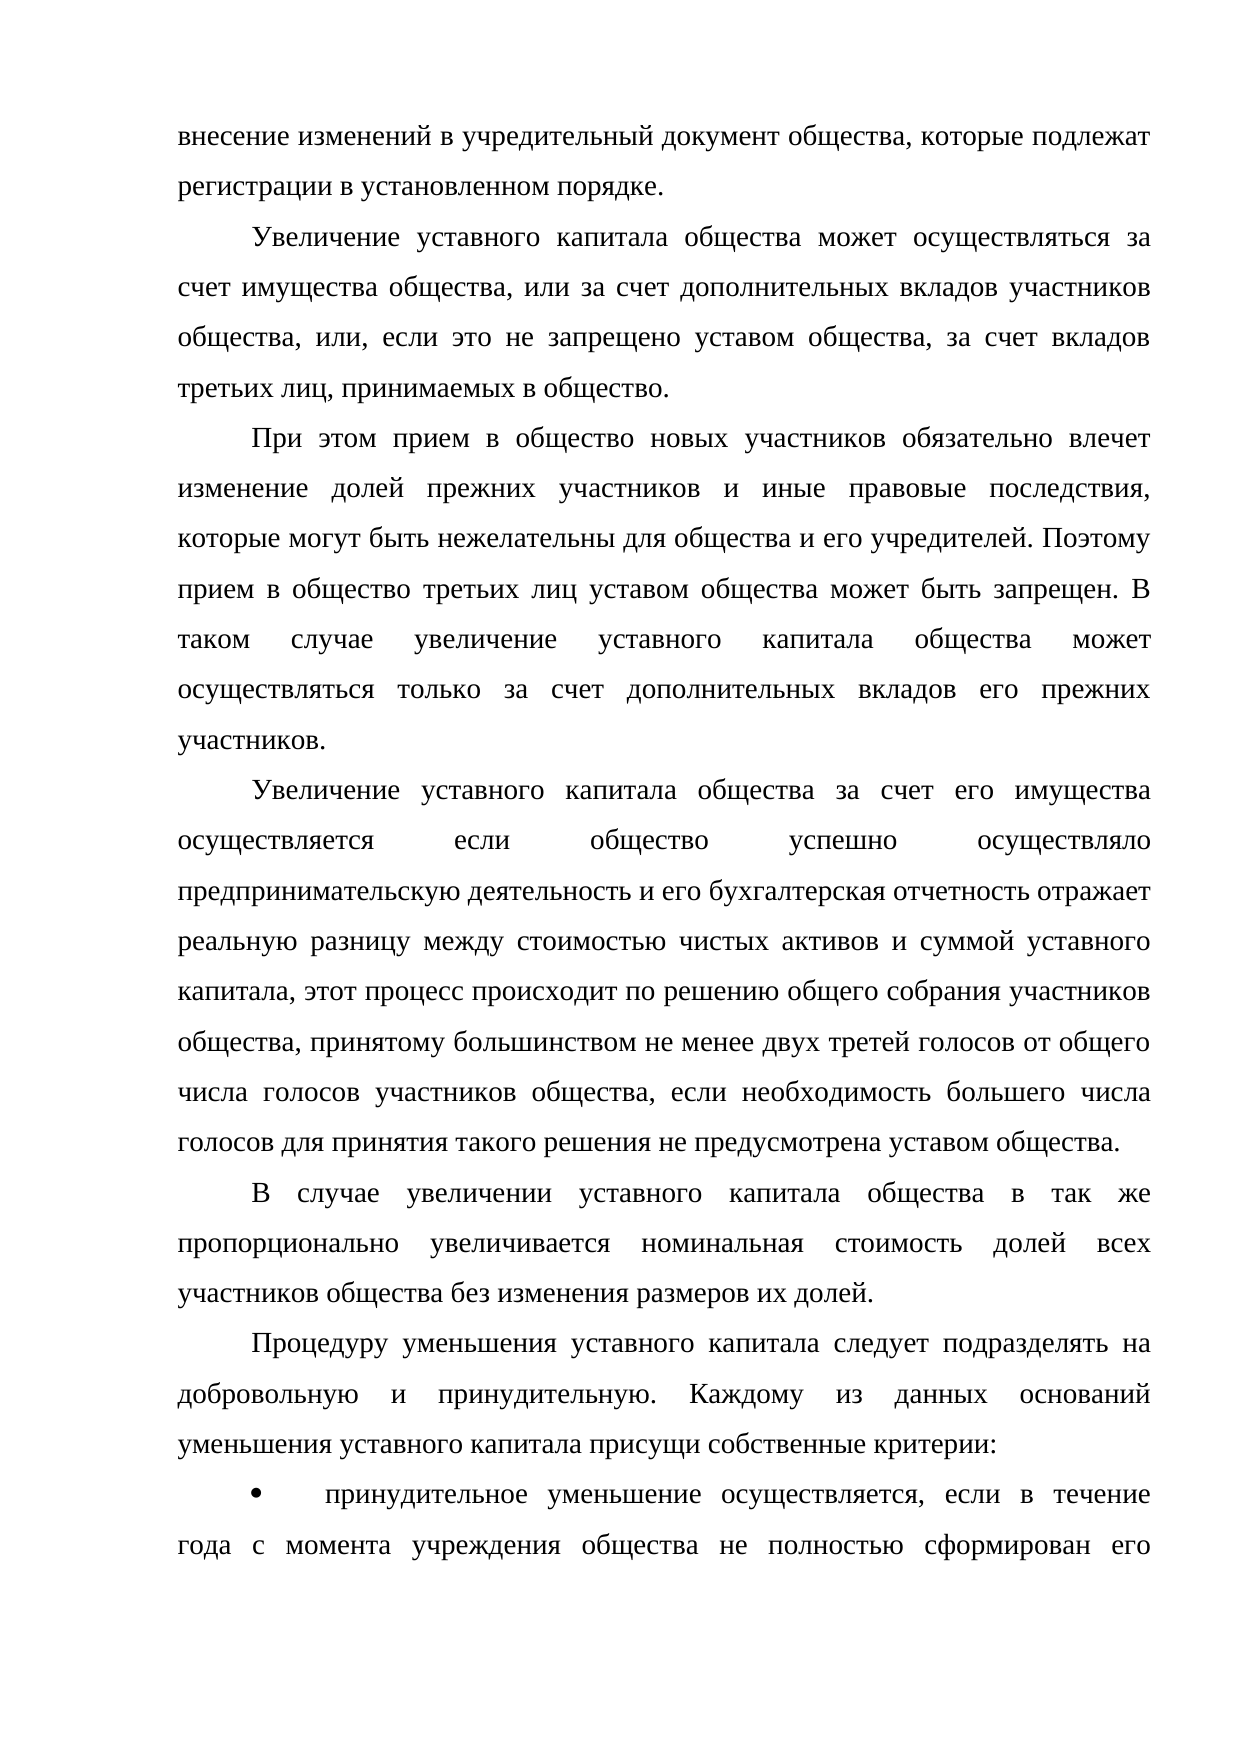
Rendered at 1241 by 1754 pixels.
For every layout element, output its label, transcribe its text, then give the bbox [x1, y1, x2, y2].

text В случае увеличении уставного капитала общества в так же пропорционально увеличивается номинальная стоимость долей всех участников общества без изменения размеров их долей. [177, 1175, 1152, 1309]
text При этом прием в общество новых участников обязательно влечет изменение долей прежних участников и иные правовые последствия, которые могут быть нежелательны для общества и его учредителей. Поэтому прием в общество третьих лиц уставом общества может быть запрещен. В таком случае увеличение уставного капитала общества может осуществляться только за счет дополнительных вкладов его прежних участников. [177, 420, 1152, 755]
text Процедуру уменьшения уставного капитала следует подразделять на добровольную и принудительную. Каждому из данных оснований уменьшения уставного капитала присущи собственные критерии: [177, 1326, 1152, 1460]
text Увеличение уставного капитала общества за счет его имущества осуществляется если общество успешно осуществляло предпринимательскую деятельность и его бухгалтерская отчетность отражает реальную разницу между стоимостью чистых активов и суммой уставного капитала, этот процесс происходит по решению общего собрания участников общества, принятому большинством не менее двух третей голосов от общего числа голосов участников общества, если необходимость большего числа голосов для принятия такого решения не предусмотрена уставом общества. [177, 772, 1152, 1158]
text Увеличение уставного капитала общества может осуществляться за счет имущества общества, или за счет дополнительных вкладов участников общества, или, если это не запрещено уставом общества, за счет вкладов третьих лиц, принимаемых в общество. [177, 219, 1152, 403]
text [177, 118, 1152, 202]
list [177, 1477, 1152, 1561]
